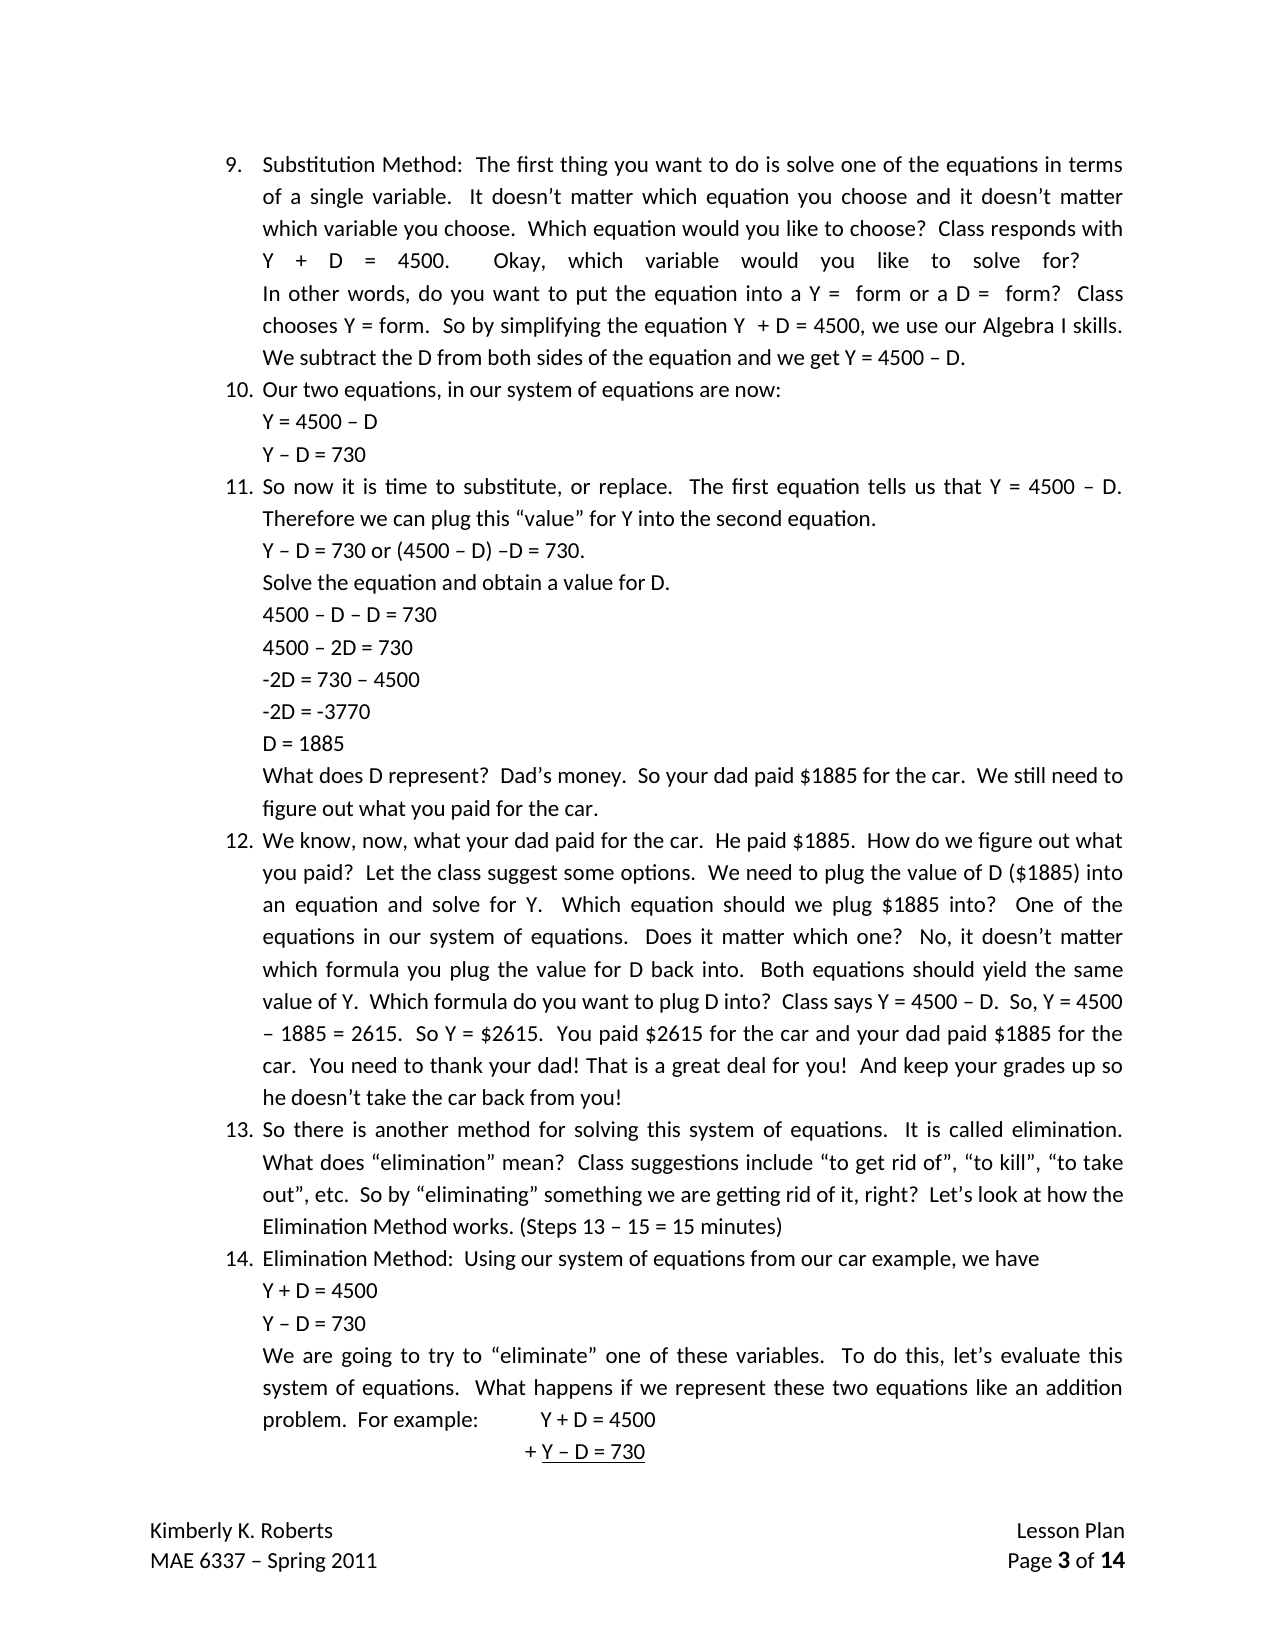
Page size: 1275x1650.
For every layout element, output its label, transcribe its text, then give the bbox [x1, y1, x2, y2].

list So now it is time to substitute, or replace. The first equation tells us that Y = 4500 – D. Therefore we can plug this “value” for Y into the second equation. [225, 472, 1125, 532]
list + Y – D = 730 [262, 1437, 1125, 1466]
list Y = 4500 – D [262, 407, 1125, 436]
list Y – D = 730 [262, 440, 1125, 468]
list We know, now, what your dad paid for the car. He paid $1885. How do we figure out what you paid? Let the class suggest some options. We need to plug the value of D ($1885) into an equation and solve for Y. Which equation should we plug $1885 into? One of the equations in our system of equations. Does it matter which one? No, it doesn’t matter which formula you plug the value for D back into. Both equations should yield the same value of Y. Which formula do you want to plug D into? Class says Y = 4500 – D. So, Y = 4500 – 1885 = 2615. So Y = $2615. You paid $2615 for the car and your dad paid $1885 for the car. You need to thank your dad! That is a great deal for you! And keep your grades up so he doesn’t take the car back from you! [225, 826, 1125, 1111]
list Y – D = 730 [262, 1309, 1125, 1337]
list Elimination Method: Using our system of equations from our car example, we have [225, 1244, 1125, 1272]
list What does D represent? Dad’s money. So your dad paid $1885 for the car. We still need to figure out what you paid for the car. [262, 762, 1125, 822]
list Y + D = 4500 [262, 1277, 1125, 1304]
list 4500 – D – D = 730 [262, 601, 1125, 629]
list 4500 – 2D = 730 [262, 633, 1125, 661]
list So there is another method for solving this system of equations. It is called elimination. What does “elimination” mean? Class suggestions include “to get rid of”, “to kill”, “to take out”, etc. So by “eliminating” something we are getting rid of it, right? Let’s look at how the Elimination Method works. (Steps 13 – 15 = 15 minutes) [225, 1116, 1125, 1240]
list Our two equations, in our system of equations are now: [225, 375, 1125, 403]
list Solve the equation and obtain a value for D. [262, 568, 1125, 596]
list -2D = -3770 [262, 697, 1125, 725]
list Y – D = 730 or (4500 – D) –D = 730. [262, 536, 1125, 564]
list D = 1885 [262, 729, 1125, 757]
list Substitution Method: The first thing you want to do is solve one of the equations in terms of a single variable. It doesn’t matter which equation you choose and it doesn’t matter which variable you choose. Which equation would you like to choose? Class responds with Y + D = 4500. Okay, which variable would you like to solve for? In other words, do you want to put the equation into a Y = form or a D = form? Class chooses Y = form. So by simplifying the equation Y + D = 4500, we use our Algebra I skills. We subtract the D from both sides of the equation and we get Y = 4500 – D. [225, 150, 1125, 371]
list -2D = 730 – 4500 [262, 665, 1125, 693]
list We are going to try to “eliminate” one of these variables. To do this, let’s evaluate this system of equations. What happens if we represent these two equations like an addition problem. For example: Y + D = 4500 [262, 1341, 1125, 1433]
